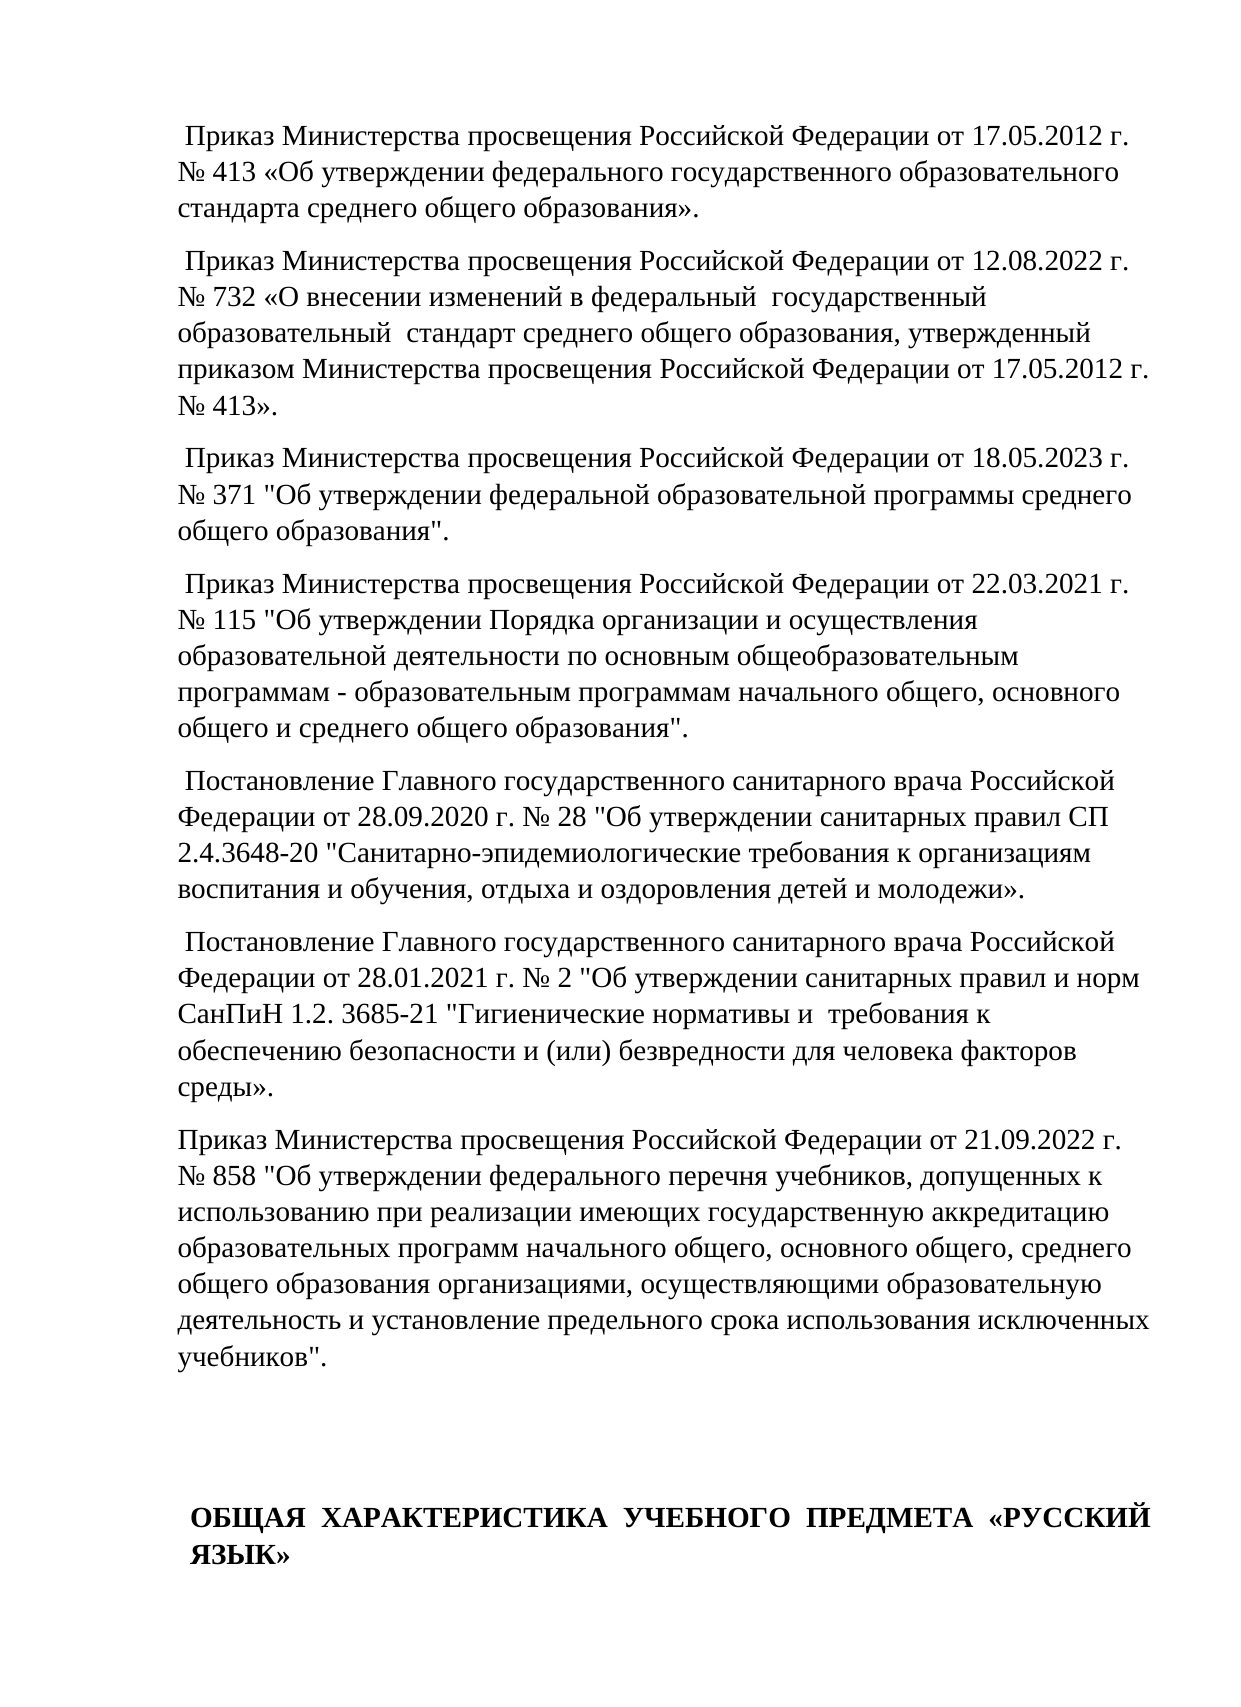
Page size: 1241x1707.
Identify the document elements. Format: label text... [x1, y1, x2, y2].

text Постановление Главного государственного санитарного врача Российской Федерации от 28.01.2021 г. № 2 "Об утверждении санитарных правил и норм СанПиН 1.2. 3685-21 "Гигиенические нормативы и требования к обеспечению безопасности и (или) безвредности для человека факторов среды». [177, 924, 1152, 1102]
text Приказ Министерства просвещения Российской Федерации от 18.05.2023 г. № 371 "Об утверждении федеральной образовательной программы среднего общего образования". [177, 441, 1152, 546]
text Приказ Министерства просвещения Российской Федерации от 22.03.2021 г. № 115 "Об утверждении Порядка организации и осуществления образовательной деятельности по основным общеобразовательным программам - образовательным программам начального общего, основного общего и среднего общего образования". [177, 566, 1152, 744]
text Постановление Главного государственного санитарного врача Российской Федерации от 28.09.2020 г. № 28 "Об утверждении санитарных правил СП 2.4.3648-20 "Санитарно-эпидемиологические требования к организациям воспитания и обучения, отдыха и оздоровления детей и молодежи». [177, 763, 1152, 905]
text Приказ Министерства просвещения Российской Федерации от 12.08.2022 г. № 732 «О внесении изменений в федеральный государственный образовательный стандарт среднего общего образования, утвержденный приказом Министерства просвещения Российской Федерации от 17.05.2012 г. № 413». [177, 243, 1152, 421]
text ОБЩАЯ ХАРАКТЕРИСТИКА УЧЕБНОГО ПРЕДМЕТА «РУССКИЙ ЯЗЫК» [190, 1501, 1152, 1571]
text Приказ Министерства просвещения Российской Федерации от 21.09.2022 г. № 858 "Об утверждении федерального перечня учебников, допущенных к использованию при реализации имеющих государственную аккредитацию образовательных программ начального общего, основного общего, среднего общего образования организациями, осуществляющими образовательную деятельность и установление предельного срока использования исключенных учебников". [177, 1122, 1152, 1372]
text Приказ Министерства просвещения Российской Федерации от 17.05.2012 г. № 413 «Об утверждении федерального государственного образовательного стандарта среднего общего образования». [177, 118, 1152, 224]
